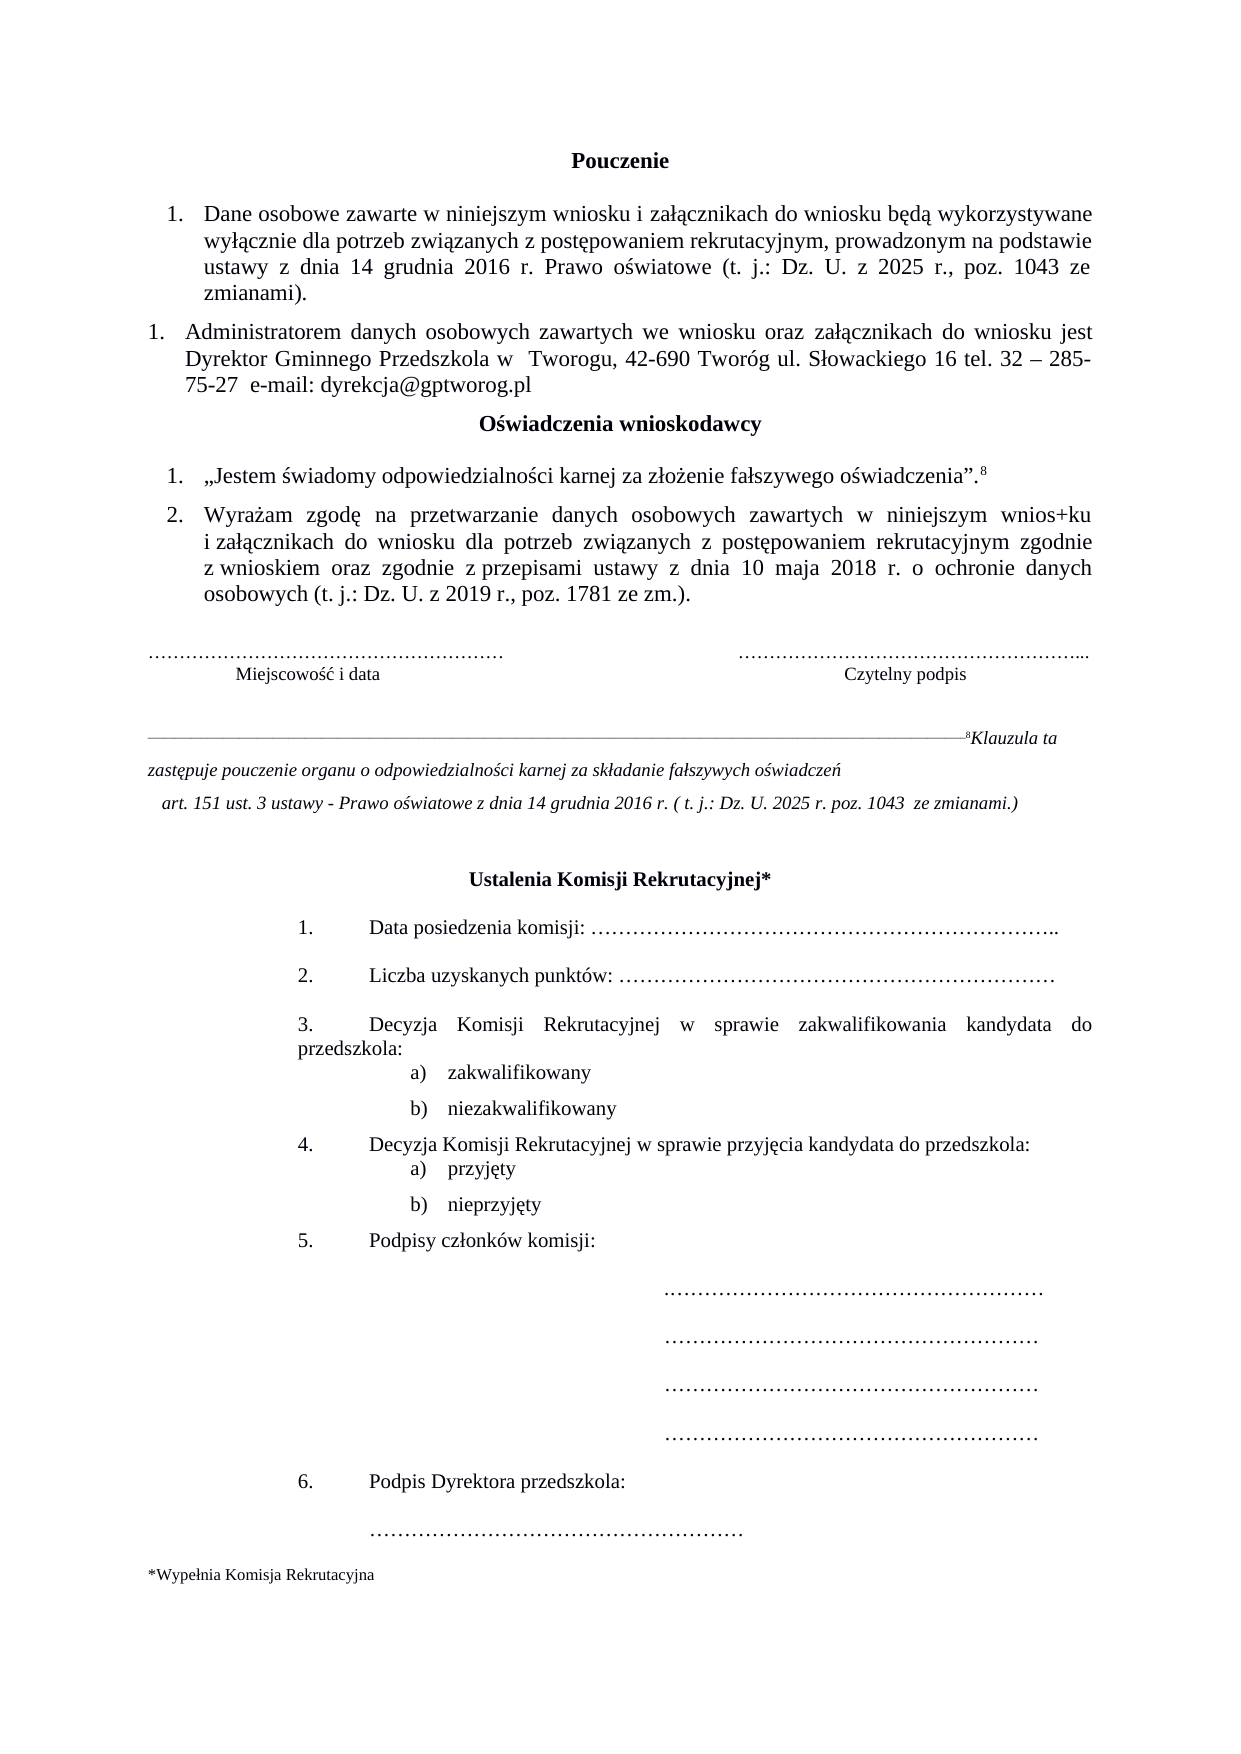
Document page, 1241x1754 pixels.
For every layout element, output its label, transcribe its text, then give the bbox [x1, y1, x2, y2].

list Liczba uzyskanych punktów: ……………………………………………………… [298, 963, 1093, 987]
list Decyzja Komisji Rekrutacyjnej w sprawie przyjęcia kandydata do przedszkola: [298, 1132, 1093, 1156]
text *Wypełnia Komisja Rekrutacyjna [148, 1565, 1093, 1584]
list Decyzja Komisji Rekrutacyjnej w sprawie zakwalifikowania kandydata do przedszkola: [298, 1012, 1093, 1060]
list Podpis Dyrektora przedszkola: ……………………………………………… [298, 1468, 1093, 1541]
list Podpisy członków komisji: [298, 1228, 1093, 1252]
text .……………………………………………… [148, 1276, 1093, 1300]
text ……………………………………………… [590, 1324, 1093, 1348]
text Miejscowość i data Czytelny podpis [148, 662, 1093, 684]
text ……………………………………………… [594, 1372, 1093, 1396]
text ……………………………………………… [594, 1420, 1093, 1444]
text Ustalenia Komisji Rekrutacyjnej* [148, 867, 1093, 891]
list Dane osobowe zawarte w niniejszym wniosku i załącznikach do wniosku będą wykorzystywane wyłącznie dla potrzeb związanych z postępowaniem rekrutacyjnym, prowadzonym na podstawie ustawy z dnia 14 grudnia 2016 r. Prawo oświatowe (t. j.: Dz. U. z 2025 r., poz. 1043 ze zmianami). [166, 200, 1093, 306]
list zakwalifikowany [410, 1060, 1093, 1084]
text _______________________________________________________________________________________________________________________________________________________8Klauzula ta zastępuje pouczenie organu o odpowiedzialności karnej za składanie fałszywych oświadczeń [148, 727, 1093, 781]
list nieprzyjęty [410, 1192, 1093, 1216]
list Administratorem danych osobowych zawartych we wniosku oraz załącznikach do wniosku jest Dyrektor Gminnego Przedszkola w Tworogu, 42-690 Tworóg ul. Słowackiego 16 tel. 32 – 285-75-27 e-mail: dyrekcja@gptworog.pl [148, 318, 1093, 397]
list przyjęty [410, 1156, 1093, 1180]
text Pouczenie [148, 148, 1093, 174]
list „Jestem świadomy odpowiedzialności karnej za złożenie fałszywego oświadczenia”.8 [166, 462, 1093, 489]
list niezakwalifikowany [410, 1096, 1093, 1120]
text art. 151 ust. 3 ustawy - Prawo oświatowe z dnia 14 grudnia 2016 r. ( t. j.: Dz. U. 2025 r. poz. 1043 ze zmianami.) [148, 792, 1093, 813]
list Wyrażam zgodę na przetwarzanie danych osobowych zawartych w niniejszym wnios+ku i załącznikach do wniosku dla potrzeb związanych z postępowaniem rekrutacyjnym zgodnie z wnioskiem oraz zgodnie z przepisami ustawy z dnia 10 maja 2018 r. o ochronie danych osobowych (t. j.: Dz. U. z 2019 r., poz. 1781 ze zm.). [166, 501, 1093, 607]
text Oświadczenia wnioskodawcy [148, 410, 1093, 436]
list Data posiedzenia komisji: ………………………………………………………….. [298, 915, 1093, 939]
text ………………………………………………… ………………………………………………... [148, 641, 1093, 662]
